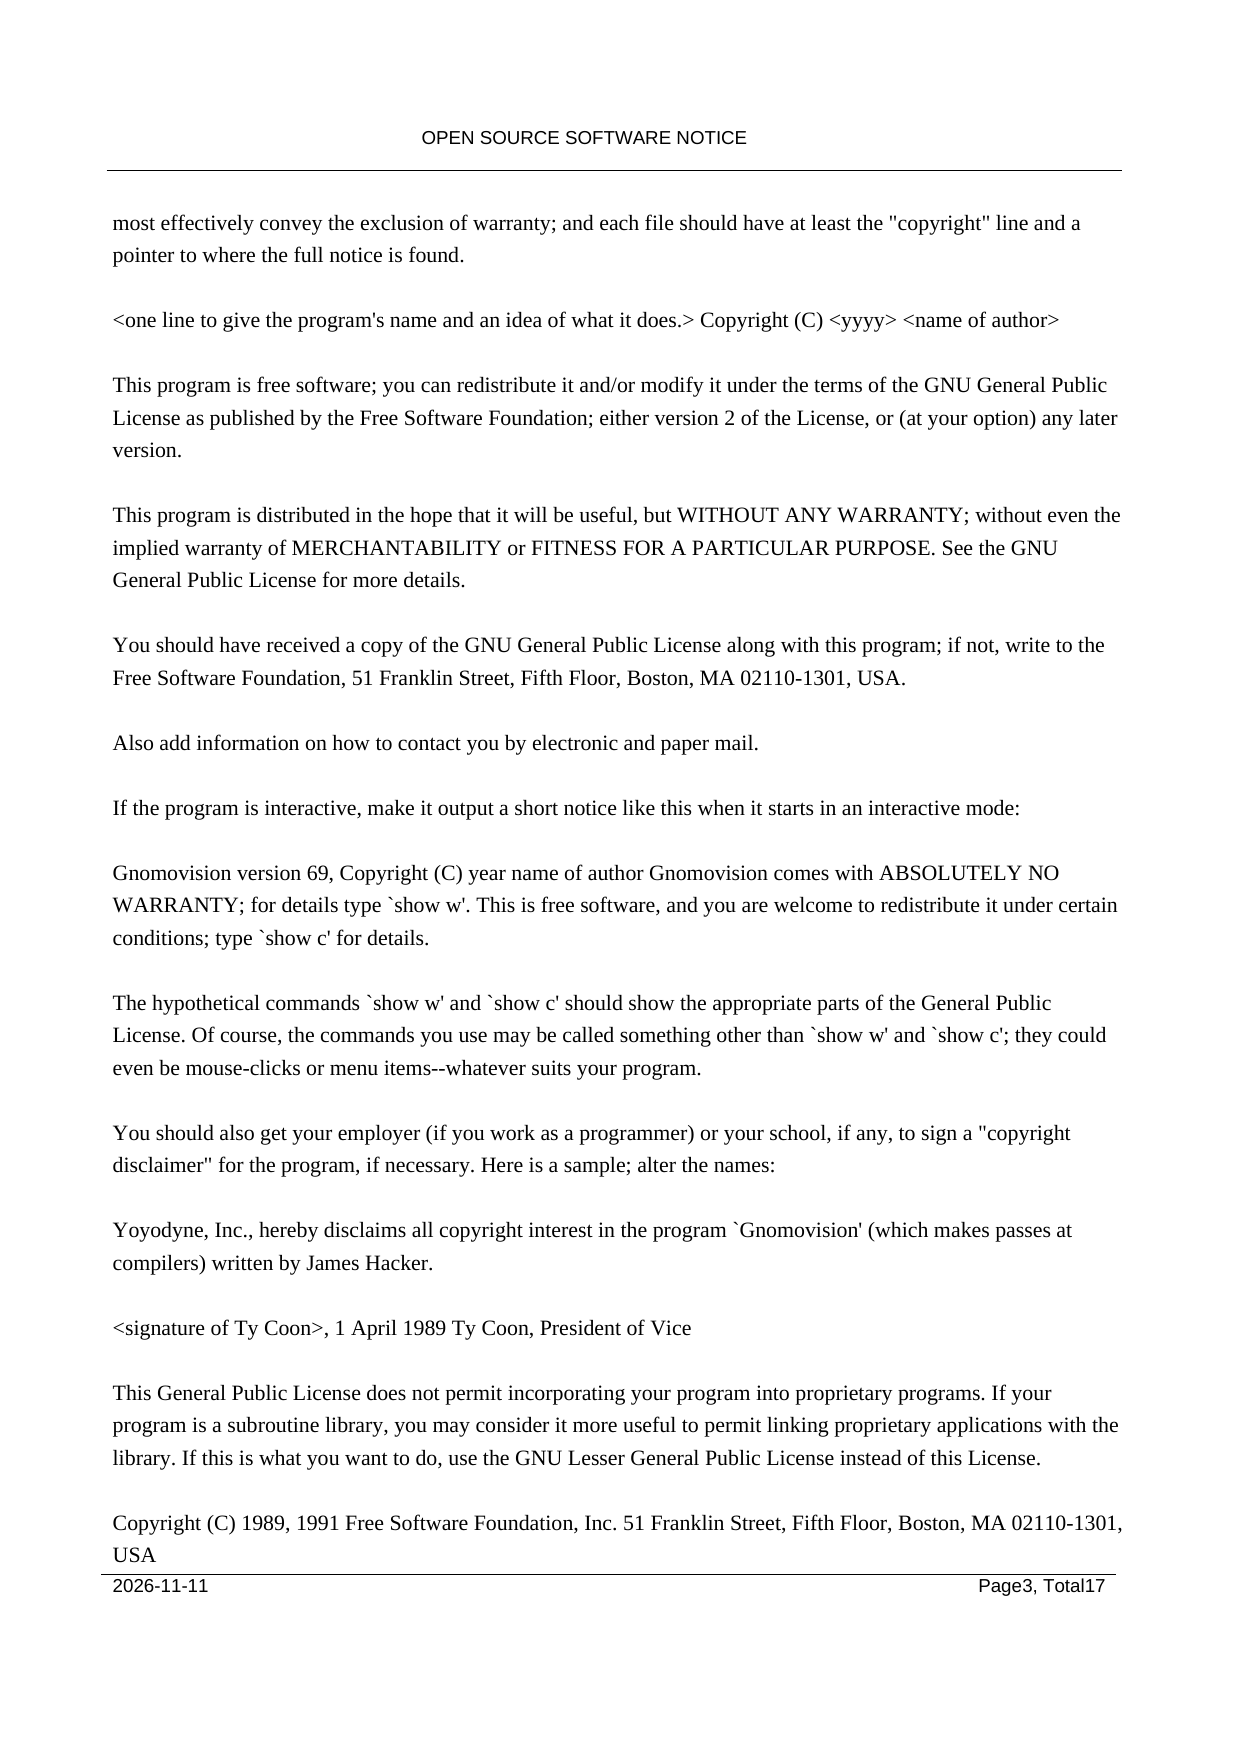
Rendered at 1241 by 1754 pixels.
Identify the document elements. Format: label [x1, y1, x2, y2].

text [112, 206, 1128, 1571]
